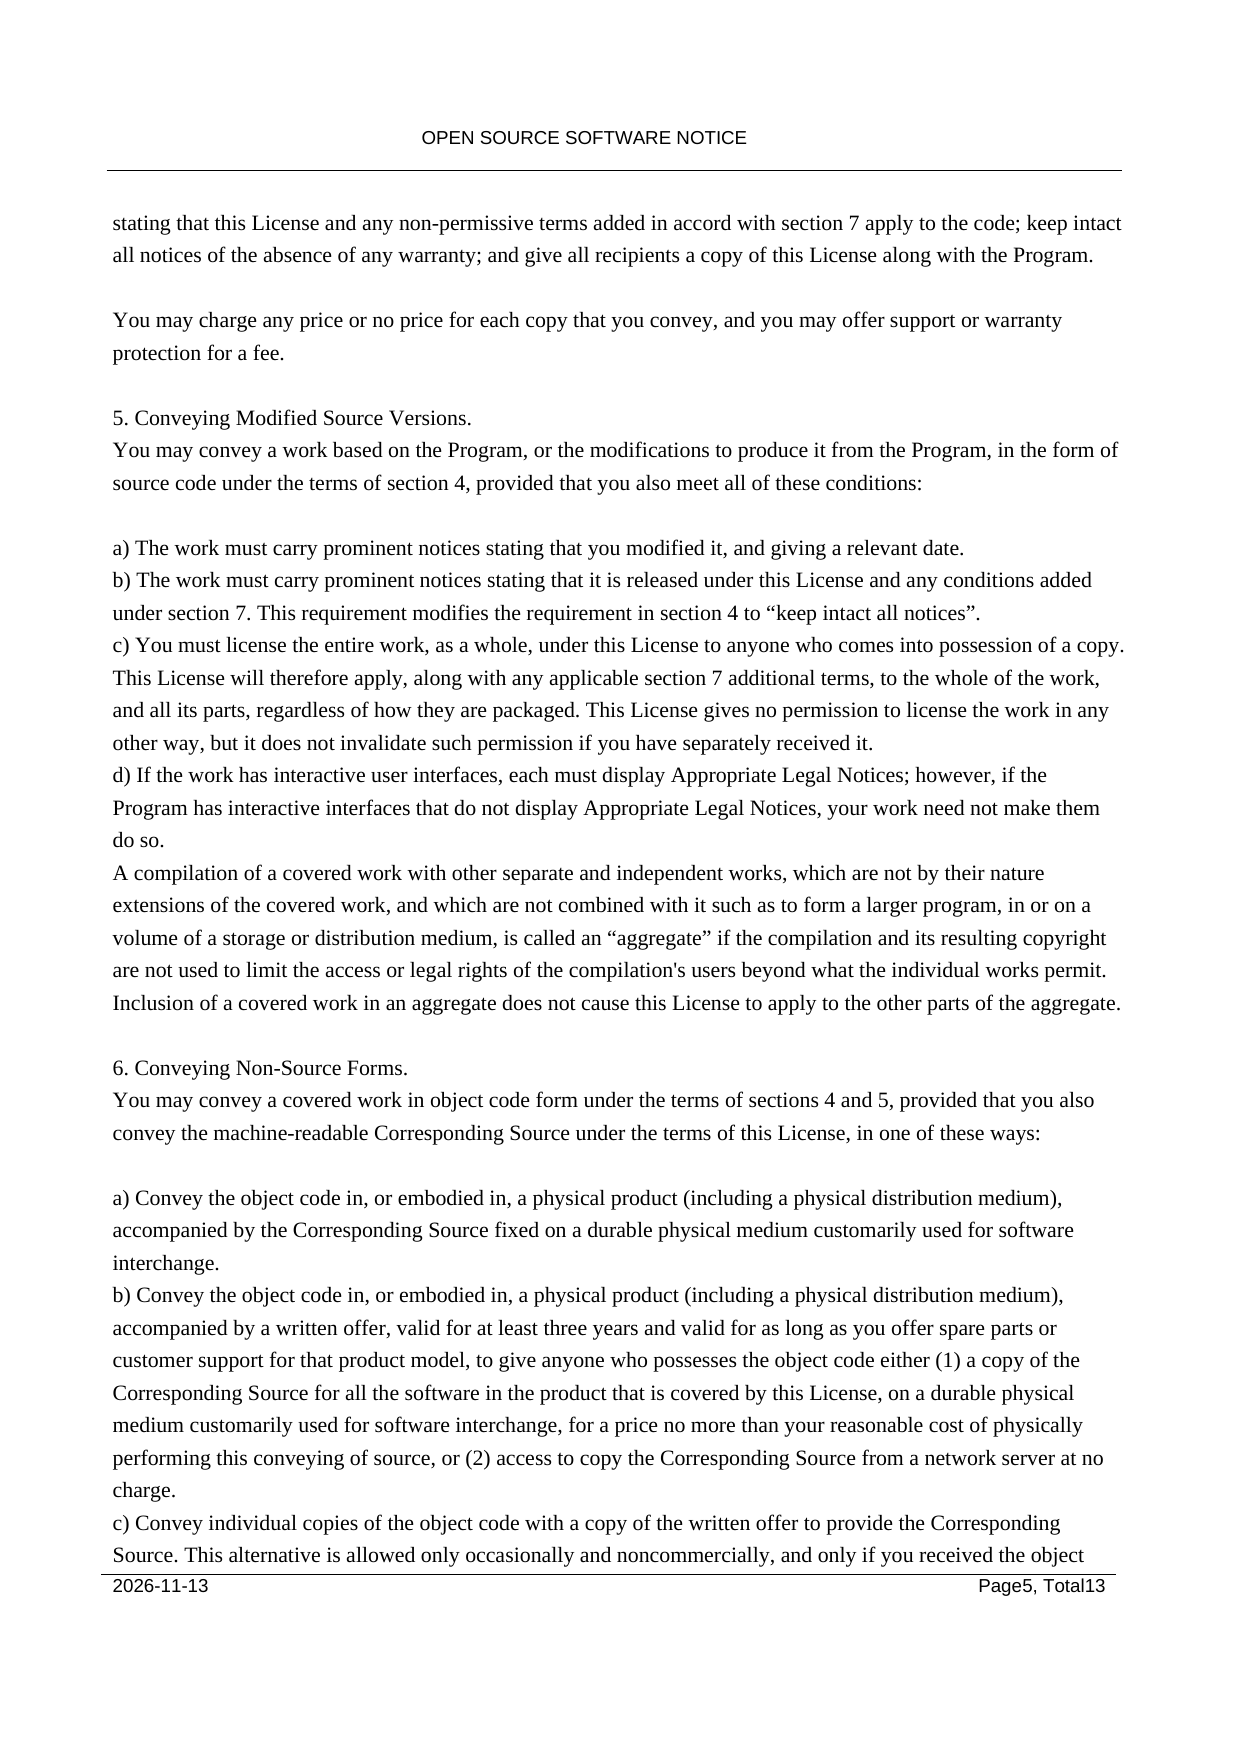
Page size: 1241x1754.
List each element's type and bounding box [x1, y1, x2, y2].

text [112, 206, 1128, 1571]
